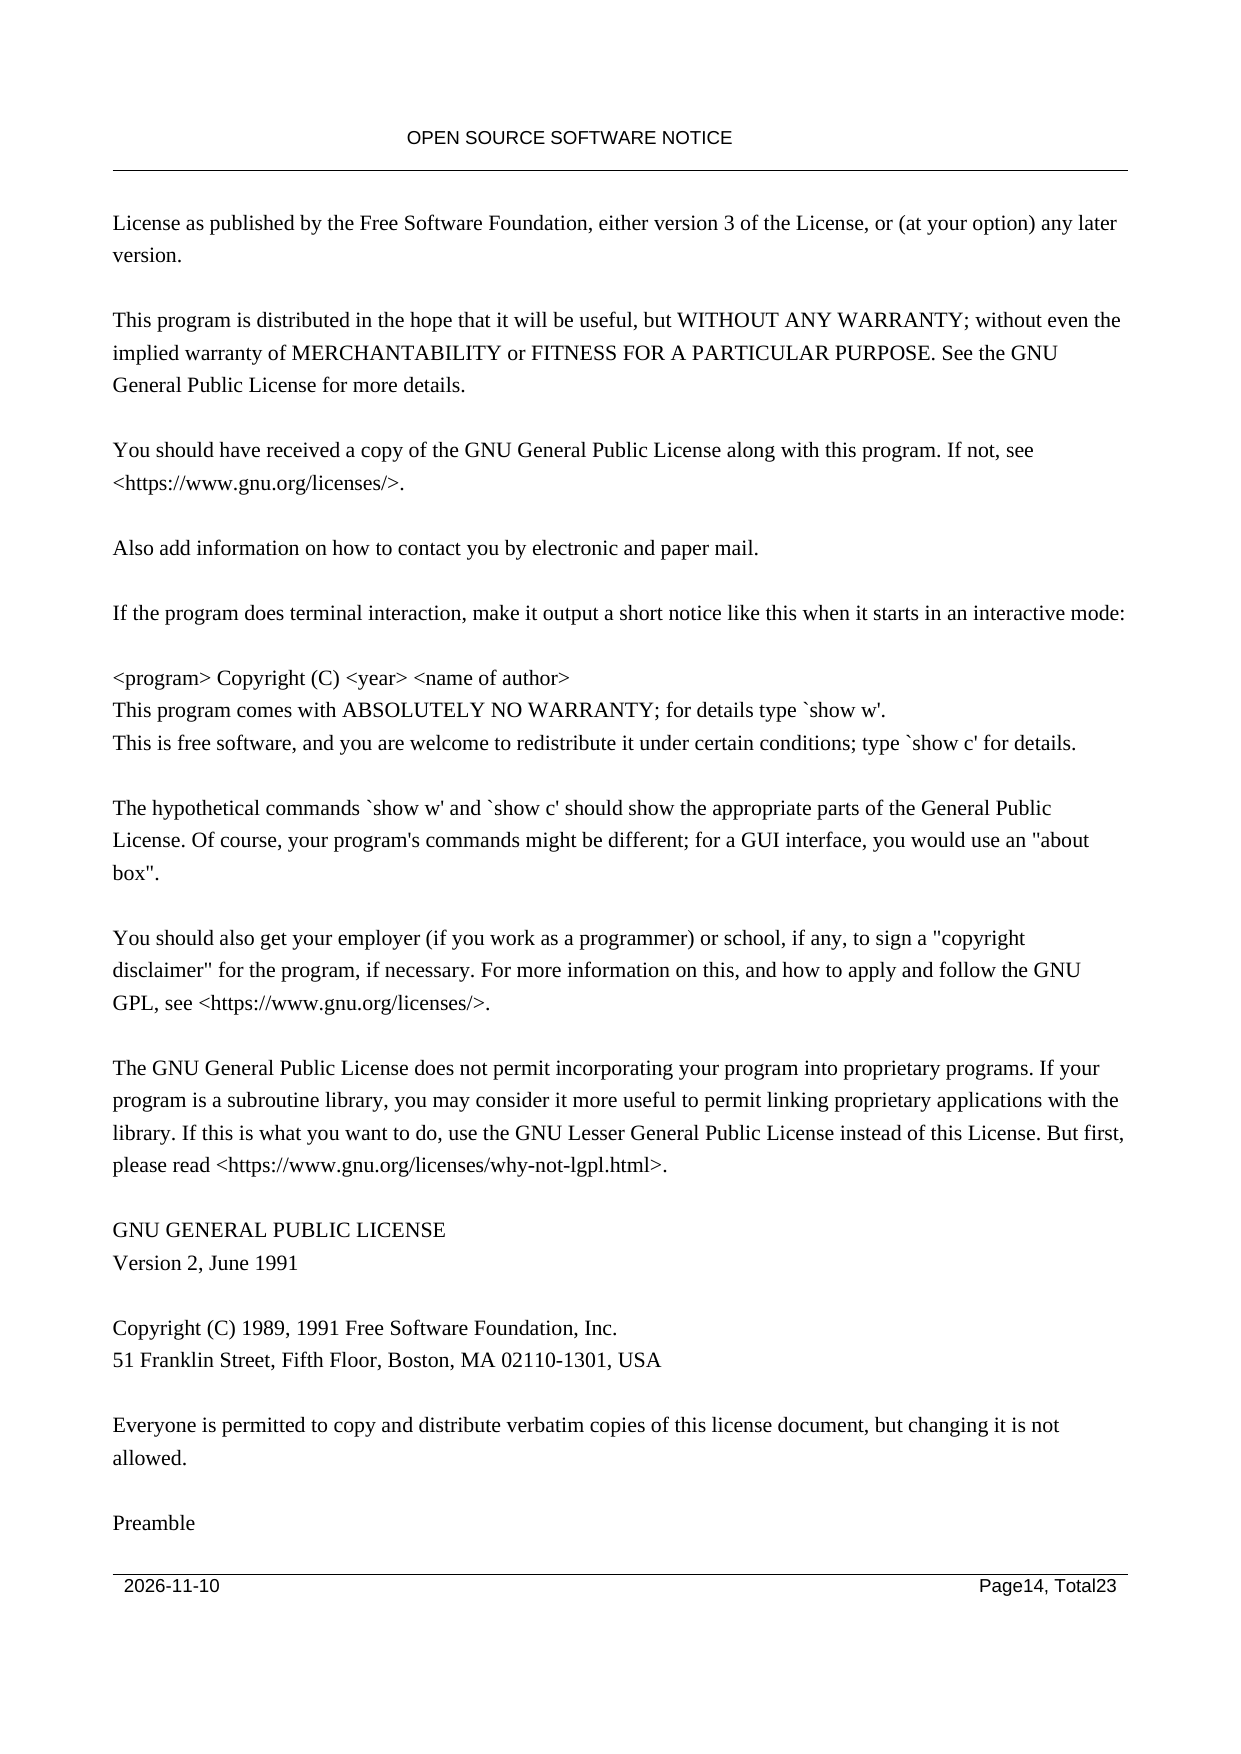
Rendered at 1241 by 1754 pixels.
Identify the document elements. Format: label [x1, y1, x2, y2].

text [112, 206, 1128, 1539]
